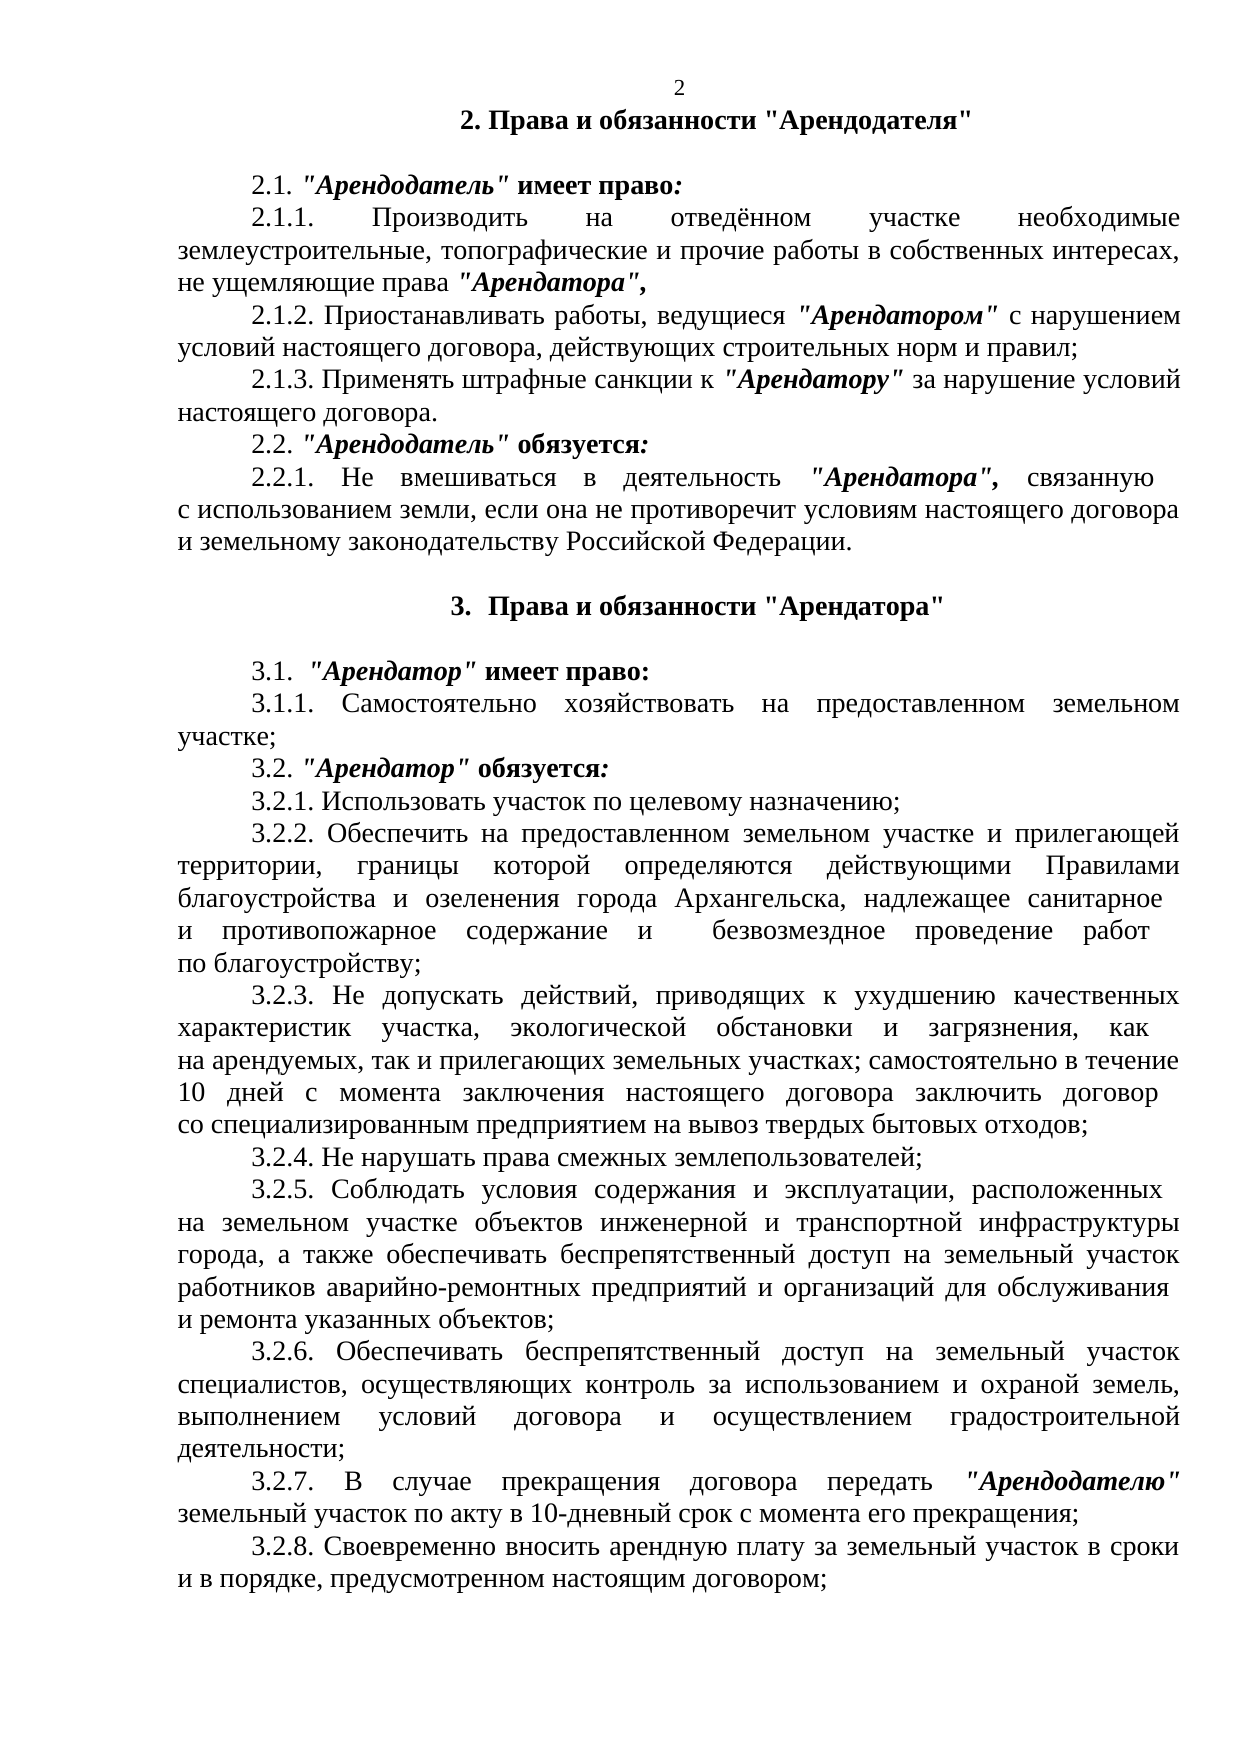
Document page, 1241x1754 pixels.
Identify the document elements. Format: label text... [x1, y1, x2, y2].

text 3.2.5. Соблюдать условия содержания и эксплуатации, расположенных на земельном участке объектов инженерной и транспортной инфраструктуры города, а также обеспечивать беспрепятственный доступ на земельный участок работников аварийно-ремонтных предприятий и организаций для обслуживания и ремонта указанных объектов; [177, 1172, 1181, 1334]
list 2. Права и обязанности "Арендодателя" [252, 103, 1181, 136]
text 3.1. "Арендатор" имеет право: [177, 654, 1181, 686]
text 3.2.3. Не допускать действий, приводящих к ухудшению качественных характеристик участка, экологической обстановки и загрязнения, как на арендуемых, так и прилегающих земельных участках; самостоятельно в течение 10 дней с момента заключения настоящего договора заключить договор со специализированным предприятием на вывоз твердых бытовых отходов; [177, 978, 1181, 1140]
text 2.1.2. Приостанавливать работы, ведущиеся "Арендатором" с нарушением условий настоящего договора, действующих строительных норм и правил; [177, 298, 1181, 362]
text 2.1.1. Производить на отведённом участке необходимые землеустроительные, топографические и прочие работы в собственных интересах, не ущемляющие права "Арендатора", [177, 201, 1181, 298]
text 3.2.8. Своевременно вносить арендную плату за земельный участок в сроки и в порядке, предусмотренном настоящим договором; [177, 1529, 1181, 1593]
text 3.2. "Арендатор" обязуется: [177, 751, 1181, 784]
text 2.1. "Арендодатель" имеет право: [177, 168, 1181, 201]
text 3.2.7. В случае прекращения договора передать "Арендодателю" земельный участок по акту в 10-дневный срок с момента его прекращения; [177, 1464, 1181, 1529]
list Права и обязанности "Арендатора" [215, 589, 1181, 622]
text 3.1.1. Самостоятельно хозяйствовать на предоставленном земельном участке; [177, 686, 1181, 751]
text 2.1.3. Применять штрафные санкции к "Арендатору" за нарушение условий настоящего договора. [177, 362, 1181, 427]
text 3.2.1. Использовать участок по целевому назначению; [177, 784, 1181, 816]
text 2.2. "Арендодатель" обязуется: [177, 427, 1181, 460]
text 2.2.1. Не вмешиваться в деятельность "Арендатора", связанную с использованием земли, если она не противоречит условиям настоящего договора и земельному законодательству Российской Федерации. [177, 460, 1181, 557]
text 3.2.2. Обеспечить на предоставленном земельном участке и прилегающей территории, границы которой определяются действующими Правилами благоустройства и озеленения города Архангельска, надлежащее санитарное и противопожарное содержание и безвозмездное проведение работ по благоустройству; [177, 816, 1181, 978]
text 3.2.4. Не нарушать права смежных землепользователей; [177, 1140, 1181, 1172]
text 3.2.6. Обеспечивать беспрепятственный доступ на земельный участок специалистов, осуществляющих контроль за использованием и охраной земель, выполнением условий договора и осуществлением градостроительной деятельности; [177, 1334, 1181, 1464]
